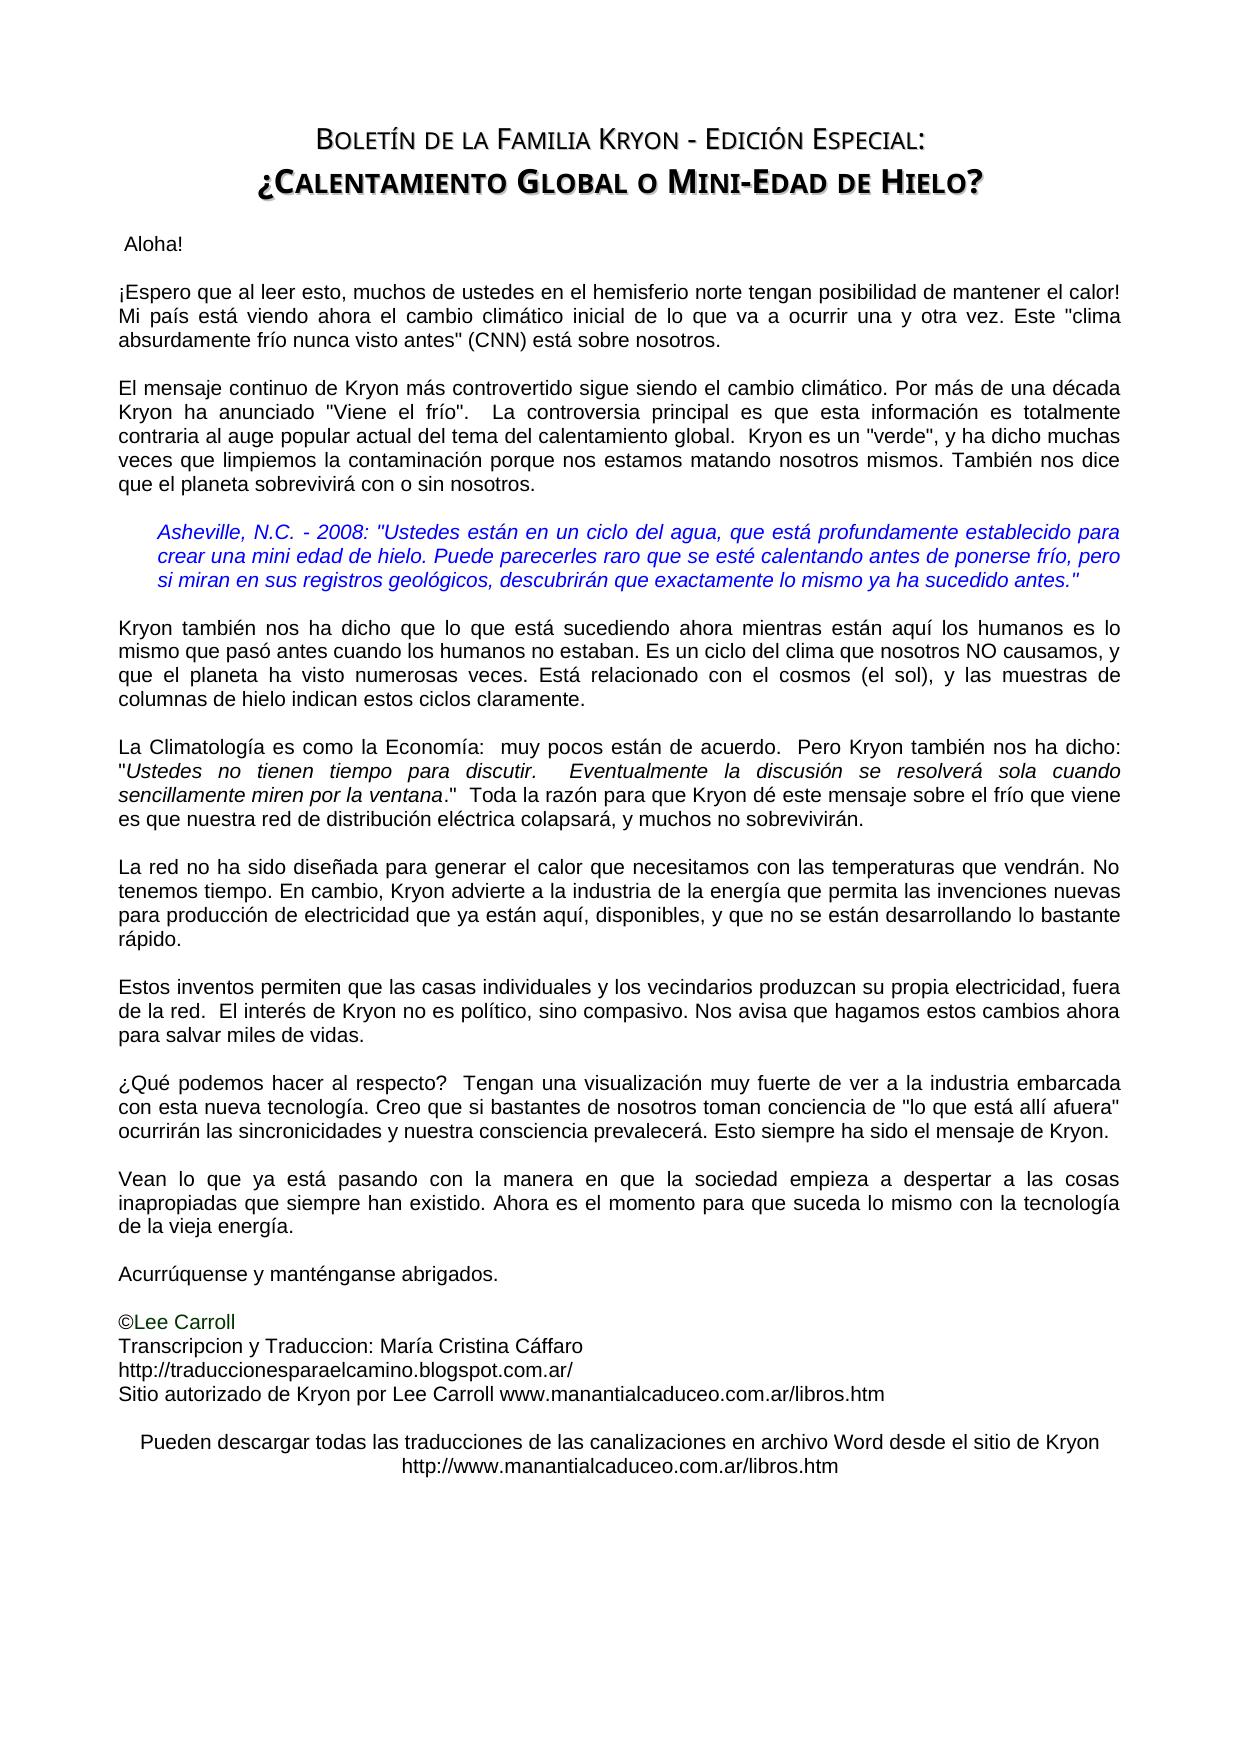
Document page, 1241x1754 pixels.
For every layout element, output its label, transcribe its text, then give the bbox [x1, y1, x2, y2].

text Asheville, N.C. - 2008: "Ustedes están en un ciclo del agua, que está profundamente establecido para crear una mini edad de hielo. Puede parecerles raro que se esté calentando antes de ponerse frío, pero si miran en sus registros geológicos, descubrirán que exactamente lo mismo ya ha sucedido antes." [157, 519, 1122, 591]
text La Climatología es como la Economía: muy pocos están de acuerdo. Pero Kryon también nos ha dicho: "Ustedes no tienen tiempo para discutir. Eventualmente la discusión se resolverá sola cuando sencillamente miren por la ventana." Toda la razón para que Kryon dé este mensaje sobre el frío que viene es que nuestra red de distribución eléctrica colapsará, y muchos no sobrevivirán. [118, 735, 1122, 831]
text Acurrúquense y manténganse abrigados. [118, 1262, 1122, 1286]
text Aloha! [118, 232, 1122, 256]
text Vean lo que ya está pasando con la manera en que la sociedad empieza a despertar a las cosas inapropiadas que siempre han existido. Ahora es el momento para que suceda lo mismo con la tecnología de la vieja energía. [118, 1166, 1122, 1238]
text Kryon también nos ha dicho que lo que está sucediendo ahora mientras están aquí los humanos es lo mismo que pasó antes cuando los humanos no estaban. Es un ciclo del clima que nosotros NO causamos, y que el planeta ha visto numerosas veces. Está relacionado con el cosmos (el sol), y las muestras de columnas de hielo indican estos ciclos claramente. [118, 615, 1122, 711]
text La red no ha sido diseñada para generar el calor que necesitamos con las temperaturas que vendrán. No tenemos tiempo. En cambio, Kryon advierte a la industria de la energía que permita las invenciones nuevas para producción de electricidad que ya están aquí, disponibles, y que no se están desarrollando lo bastante rápido. [118, 855, 1122, 951]
text Pueden descargar todas las traducciones de las canalizaciones en archivo Word desde el sitio de Kryon http://www.manantialcaduceo.com.ar/libros.htm [118, 1430, 1122, 1478]
text El mensaje continuo de Kryon más controvertido sigue siendo el cambio climático. Por más de una década Kryon ha anunciado "Viene el frío". La controversia principal es que esta información es totalmente contraria al auge popular actual del tema del calentamiento global. Kryon es un "verde", y ha dicho muchas veces que limpiemos la contaminación porque nos estamos matando nosotros mismos. También nos dice que el planeta sobrevivirá con o sin nosotros. [118, 376, 1122, 496]
text ¡Espero que al leer esto, muchos de ustedes en el hemisferio norte tengan posibilidad de mantener el calor! Mi país está viendo ahora el cambio climático inicial de lo que va a ocurrir una y otra vez. Este "clima absurdamente frío nunca visto antes" (CNN) está sobre nosotros. [118, 280, 1122, 352]
text Boletín de la Familia Kryon - Edición Especial: [118, 118, 1122, 158]
text Estos inventos permiten que las casas individuales y los vecindarios produzcan su propia electricidad, fuera de la red. El interés de Kryon no es político, sino compasivo. Nos avisa que hagamos estos cambios ahora para salvar miles de vidas. [118, 975, 1122, 1047]
text ©Lee Carroll [118, 1310, 1122, 1334]
text ¿Qué podemos hacer al respecto? Tengan una visualización muy fuerte de ver a la industria embarcada con esta nueva tecnología. Creo que si bastantes de nosotros toman conciencia de "lo que está allí afuera" ocurrirán las sincronicidades y nuestra consciencia prevalecerá. Esto siempre ha sido el mensaje de Kryon. [118, 1071, 1122, 1142]
text Transcripcion y Traduccion: María Cristina Cáffaro http://traduccionesparaelcamino.blogspot.com.ar/ Sitio autorizado de Kryon por Lee Carroll www.manantialcaduceo.com.ar/libros.htm [118, 1334, 1122, 1406]
text ¿Calentamiento Global o Mini-Edad de Hielo? [118, 158, 1122, 232]
